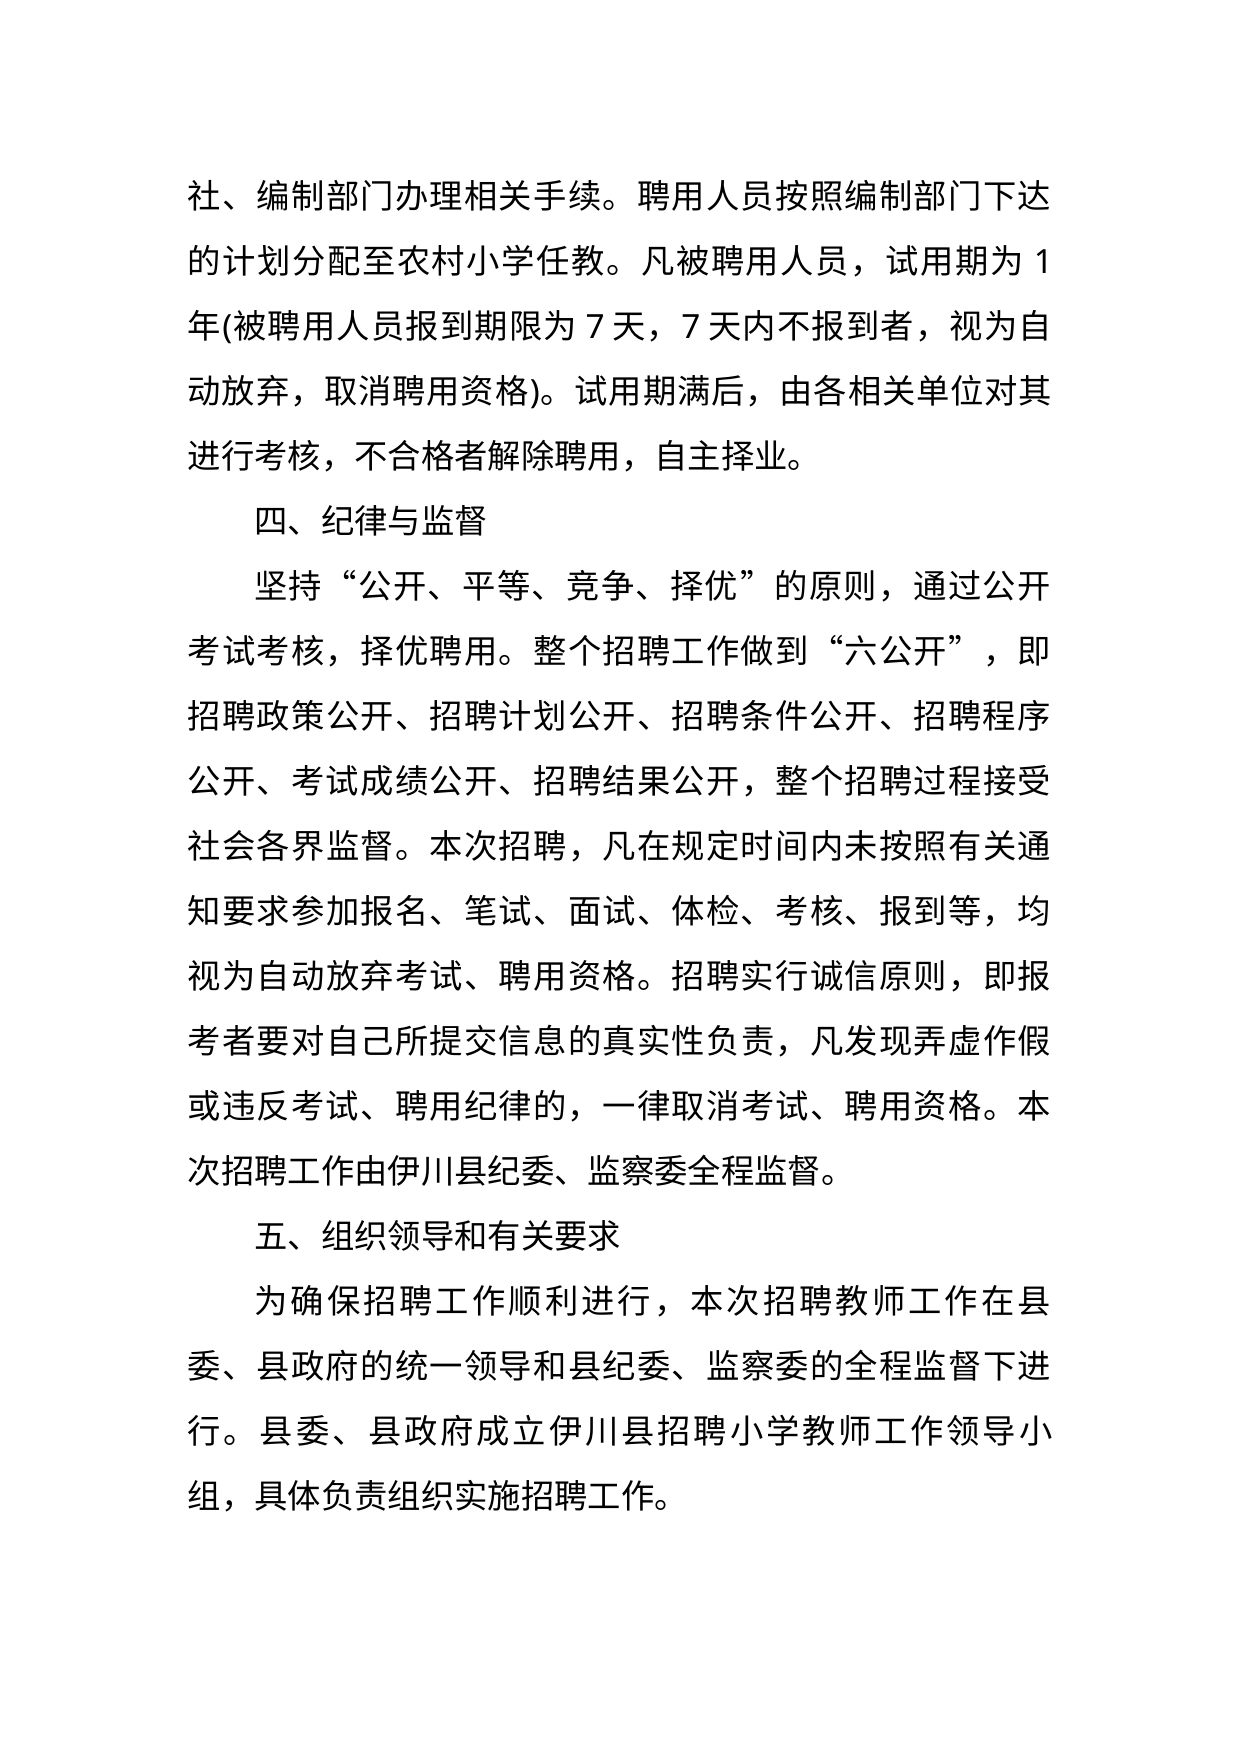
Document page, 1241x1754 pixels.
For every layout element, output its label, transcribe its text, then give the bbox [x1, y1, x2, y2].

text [187, 162, 1053, 487]
text 坚持“公开、平等、竞争、择优”的原则，通过公开考试考核，择优聘用。整个招聘工作做到“六公开”，即招聘政策公开、招聘计划公开、招聘条件公开、招聘程序公开、考试成绩公开、招聘结果公开，整个招聘过程接受社会各界监督。本次招聘，凡在规定时间内未按照有关通知要求参加报名、笔试、面试、体检、考核、报到等，均视为自动放弃考试、聘用资格。招聘实行诚信原则，即报考者要对自己所提交信息的真实性负责，凡发现弄虚作假或违反考试、聘用纪律的，一律取消考试、聘用资格。本次招聘工作由伊川县纪委、监察委全程监督。 [187, 552, 1053, 1202]
text 为确保招聘工作顺利进行，本次招聘教师工作在县委、县政府的统一领导和县纪委、监察委的全程监督下进行。县委、县政府成立伊川县招聘小学教师工作领导小组，具体负责组织实施招聘工作。 [187, 1267, 1053, 1527]
text 五、组织领导和有关要求 [187, 1202, 1053, 1267]
text 四、纪律与监督 [187, 487, 1053, 552]
